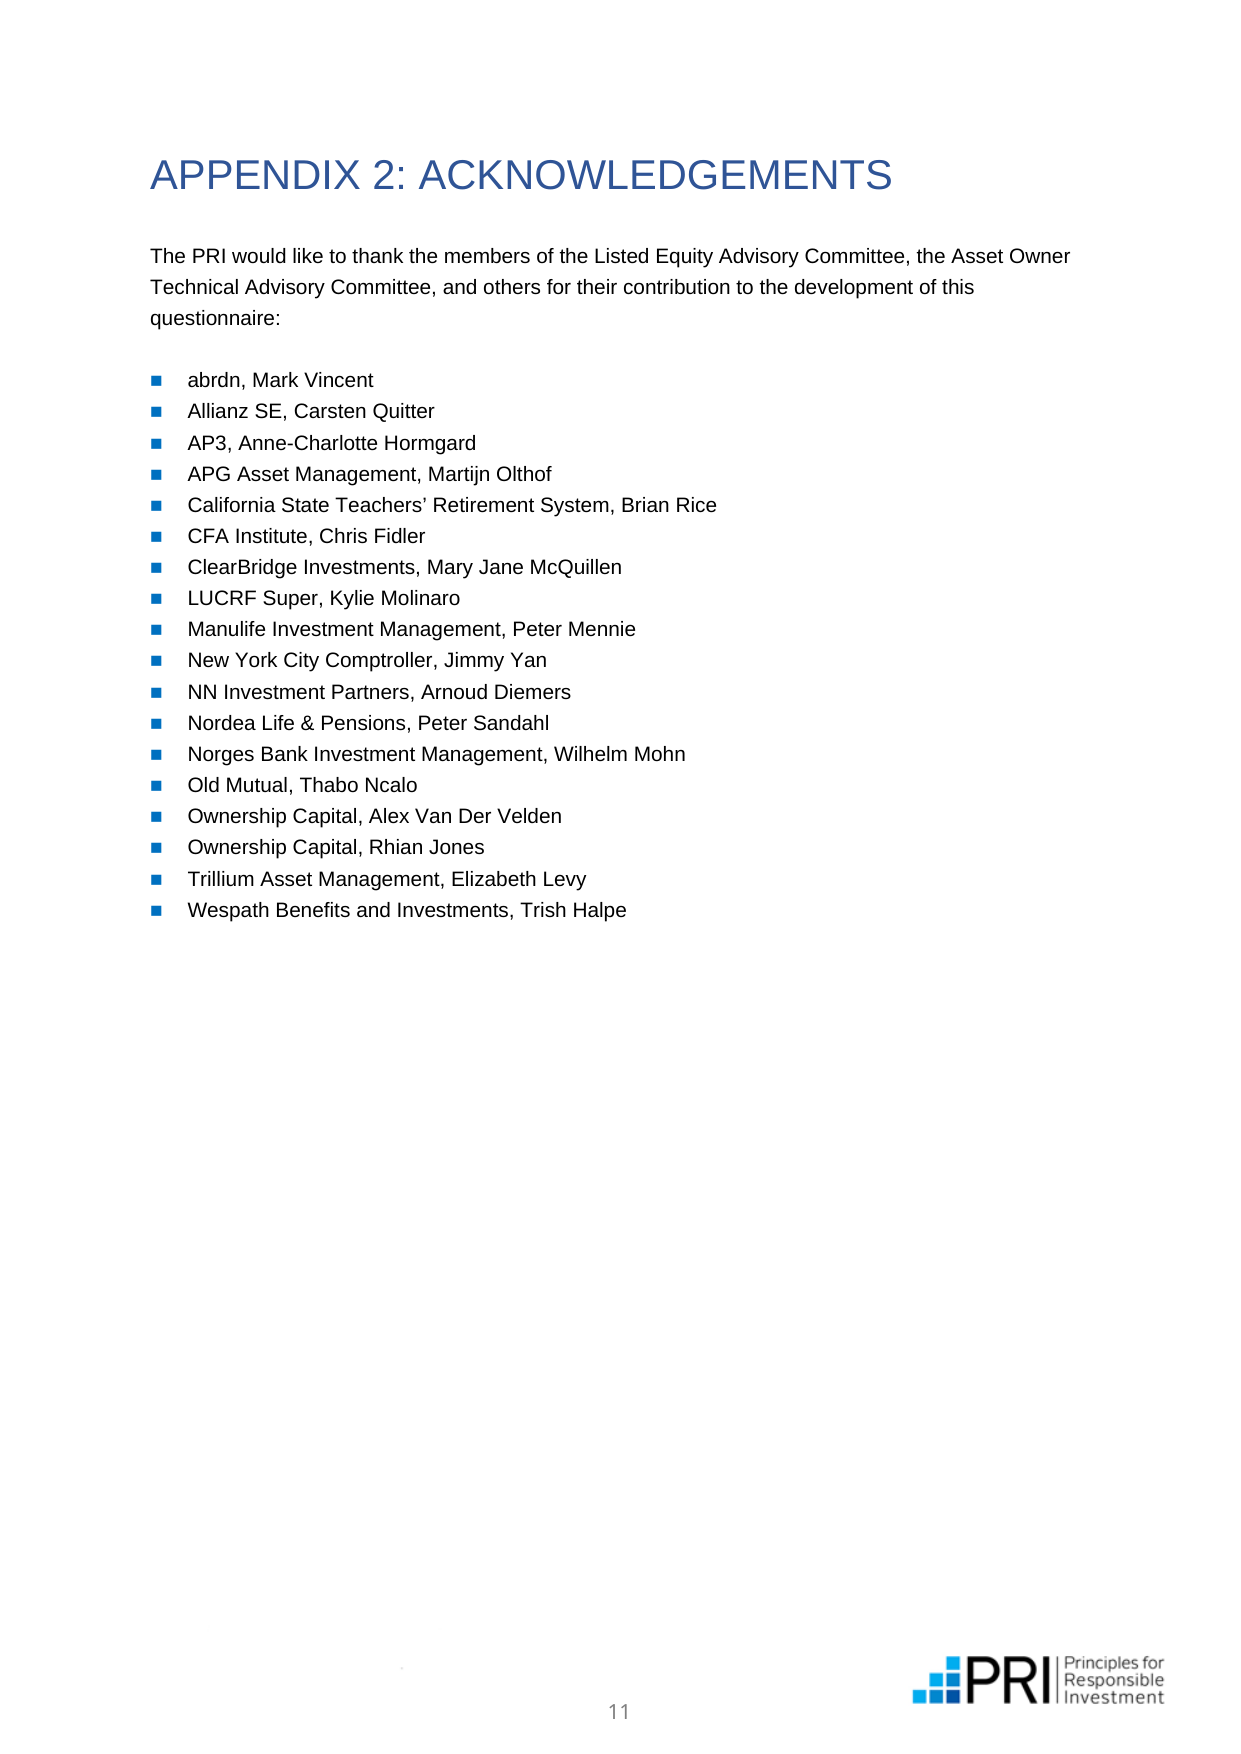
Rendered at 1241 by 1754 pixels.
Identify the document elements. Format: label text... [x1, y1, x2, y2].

list California State Teachers’ Retirement System, Brian Rice [150, 493, 1090, 517]
list LUCRF Super, Kylie Molinaro [150, 586, 1090, 610]
list abrdn, Mark Vincent [150, 368, 1090, 392]
list Norges Bank Investment Management, Wilhelm Mohn [150, 742, 1090, 766]
list New York City Comptroller, Jimmy Yan [150, 648, 1090, 672]
text The PRI would like to thank the members of the Listed Equity Advisory Committee, the Asset Owner Technical Advisory Committee, and others for their contribution to the development of this questionnaire: [150, 243, 1090, 330]
list Allianz SE, Carsten Quitter [150, 399, 1090, 423]
list Trillium Asset Management, Elizabeth Levy [150, 866, 1090, 890]
list Ownership Capital, Rhian Jones [150, 835, 1090, 859]
list Nordea Life & Pensions, Peter Sandahl [150, 711, 1090, 734]
list Manulife Investment Management, Peter Mennie [150, 617, 1090, 641]
list Wespath Benefits and Investments, Trish Halpe [150, 897, 1090, 921]
list AP3, Anne-Charlotte Hormgard [150, 430, 1090, 454]
text APPENDIX 2: ACKNOWLEDGEMENTS [150, 150, 1090, 198]
list NN Investment Partners, Arnoud Diemers [150, 679, 1090, 703]
list ClearBridge Investments, Mary Jane McQuillen [150, 555, 1090, 579]
list APG Asset Management, Martijn Olthof [150, 461, 1090, 485]
list CFA Institute, Chris Fidler [150, 524, 1090, 548]
picture [1, 1561, 1241, 1754]
list Old Mutual, Thabo Ncalo [150, 773, 1090, 797]
list Ownership Capital, Alex Van Der Velden [150, 804, 1090, 828]
